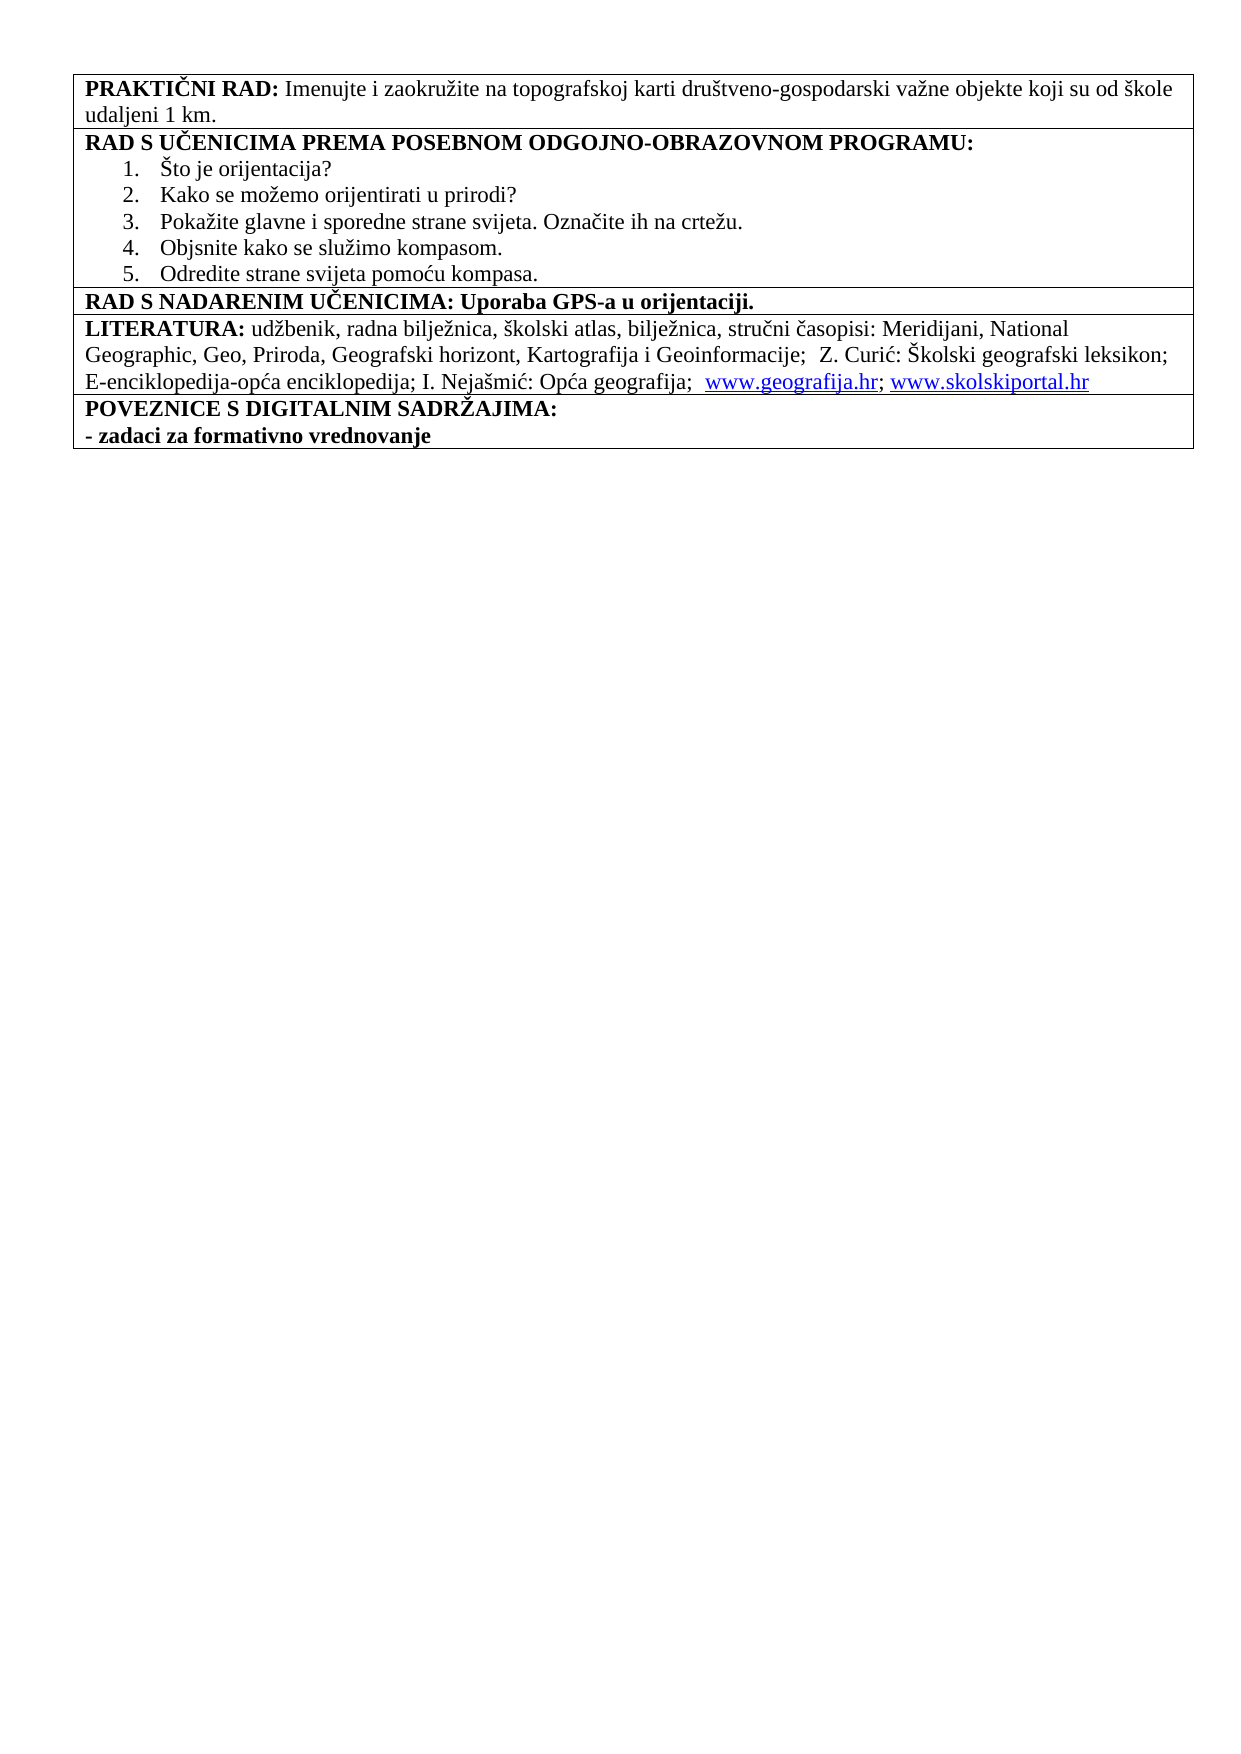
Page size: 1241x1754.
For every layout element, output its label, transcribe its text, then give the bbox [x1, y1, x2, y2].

table_cell PRAKTIČNI RAD: Imenujte i zaokružite na topografskoj karti društveno-gospodarski važne objekte koji su od škole udaljeni 1 km. [74, 75, 1193, 128]
table_cell POVEZNICE S DIGITALNIM SADRŽAJIMA: - zadaci za formativno vrednovanje [74, 395, 1193, 448]
table_cell LITERATURA: udžbenik, radna bilježnica, školski atlas, bilježnica, stručni časopisi: Meridijani, National Geographic, Geo, Priroda, Geografski horizont, Kartografija i Geoinformacije; Z. Curić: Školski geografski leksikon; E-enciklopedija-opća enciklopedija; I. Nejašmić: Opća geografija; www.geografija.hr; www.skolskiportal.hr [74, 315, 1193, 394]
table_cell RAD S NADARENIM UČENICIMA: Uporaba GPS-a u orijentaciji. [74, 288, 1193, 314]
table_cell RAD S UČENICIMA PREMA POSEBNOM ODGOJNO-OBRAZOVNOM PROGRAMU: Što je orijentacija? Kako se možemo orijentirati u prirodi? Pokažite glavne i sporedne strane svijeta. Označite ih na crtežu. Objsnite kako se služimo kompasom. Odredite strane svijeta pomoću kompasa. [74, 129, 1193, 287]
